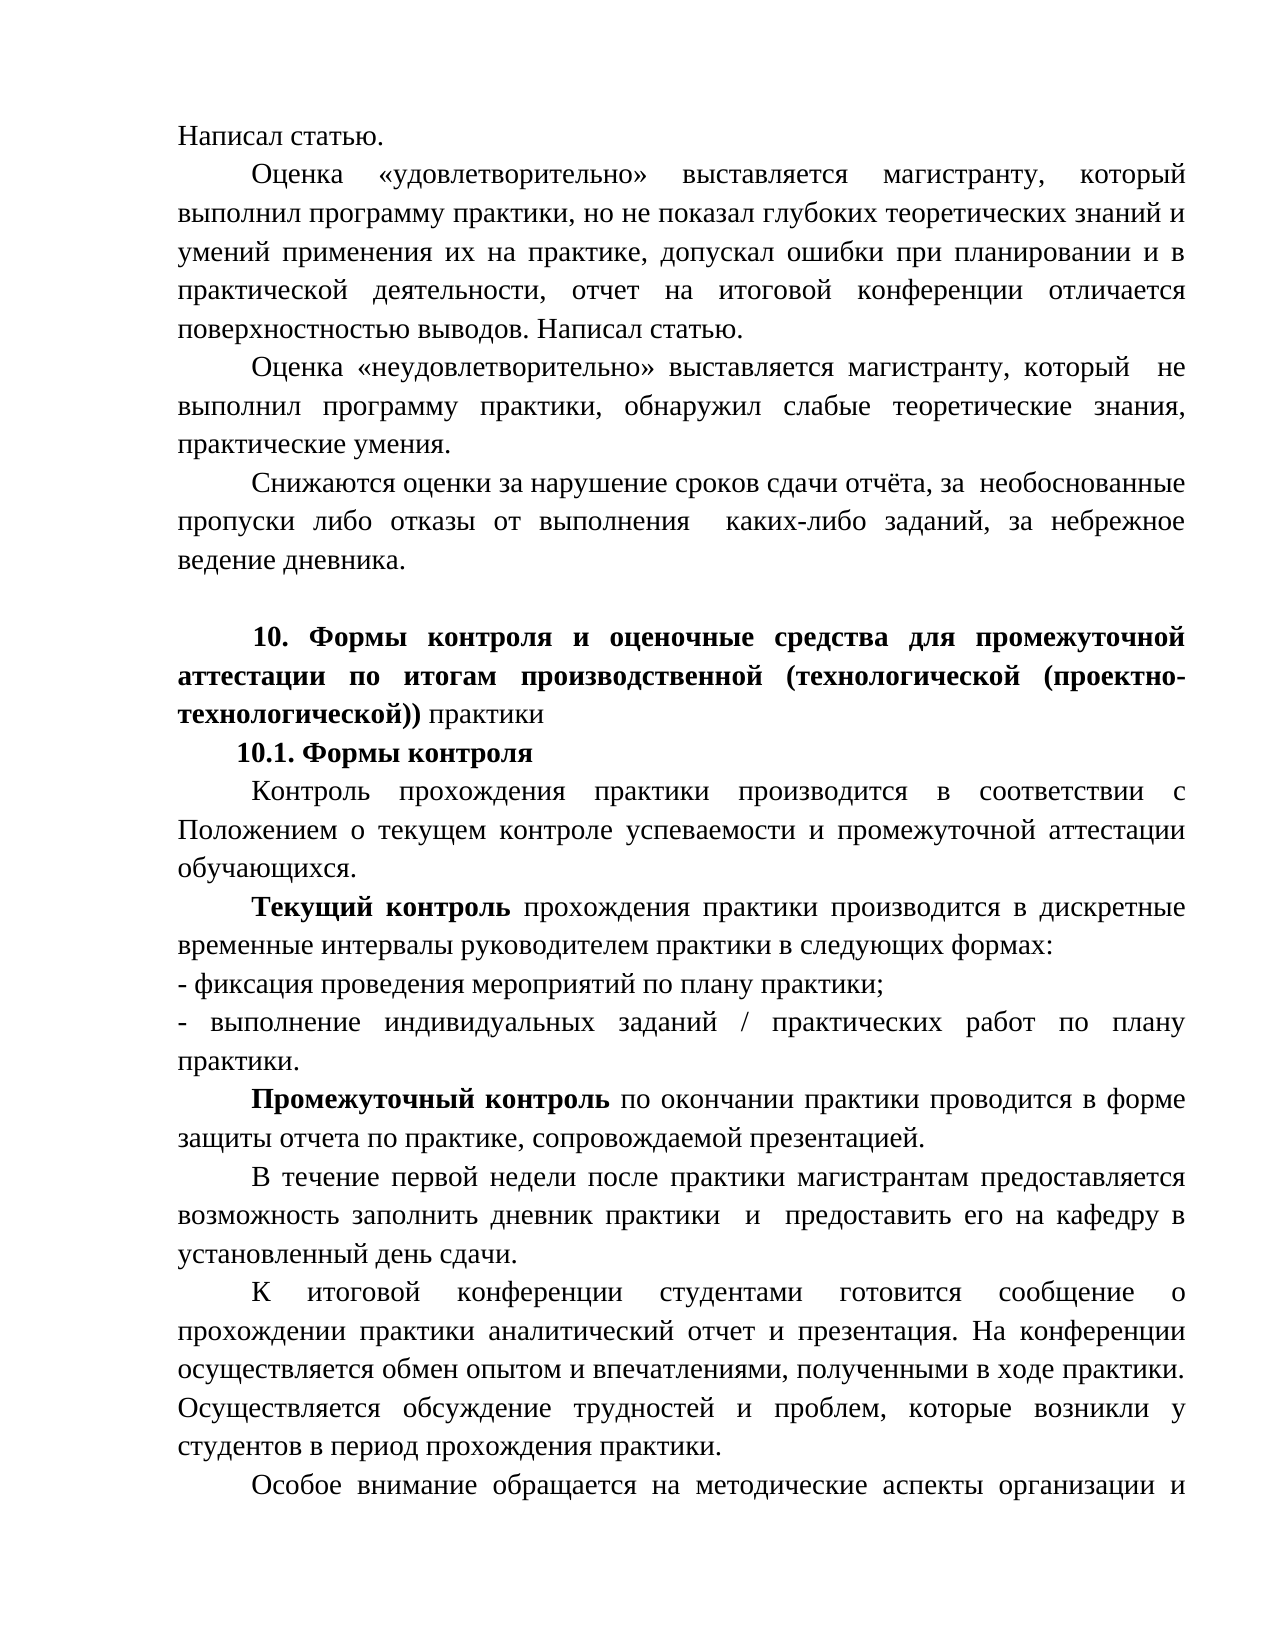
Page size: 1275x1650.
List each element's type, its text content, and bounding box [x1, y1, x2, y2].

text 10.1. Формы контроля [177, 735, 1186, 768]
text Оценка «неудовлетворительно» выставляется магистранту, который не выполнил программу практики, обнаружил слабые теоретические знания, практические умения. [177, 349, 1186, 460]
text Текущий контроль прохождения практики производится в дискретные временные интервалы руководителем практики в следующих формах: [177, 889, 1186, 961]
text Оценка «удовлетворительно» выставляется магистранту, который выполнил программу практики, но не показал глубоких теоретических знаний и умений применения их на практике, допускал ошибки при планировании и в практической деятельности, отчет на итоговой конференции отличается поверхностностью выводов. Написал статью. [177, 157, 1186, 344]
text Снижаются оценки за нарушение сроков сдачи отчёта, за необоснованные пропуски либо отказы от выполнения каких-либо заданий, за небрежное ведение дневника. [177, 465, 1186, 576]
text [177, 1467, 1186, 1501]
text К итоговой конференции студентами готовится сообщение о прохождении практики аналитический отчет и презентация. На конференции осуществляется обмен опытом и впечатлениями, полученными в ходе практики. Осуществляется обсуждение трудностей и проблем, которые возникли у студентов в период прохождения практики. [177, 1274, 1186, 1462]
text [177, 118, 1186, 152]
text Контроль прохождения практики производится в соответствии с Положением о текущем контроле успеваемости и промежуточной аттестации обучающихся. [177, 773, 1186, 884]
text - фиксация проведения мероприятий по плану практики; [177, 966, 1186, 999]
text В течение первой недели после практики магистрантам предоставляется возможность заполнить дневник практики и предоставить его на кафедру в установленный день сдачи. [177, 1159, 1186, 1269]
text 10. Формы контроля и оценочные средства для промежуточной аттестации по итогам производственной (технологической (проектно-технологической)) практики [177, 619, 1186, 730]
text - выполнение индивидуальных заданий / практических работ по плану практики. [177, 1004, 1186, 1077]
text Промежуточный контроль по окончании практики проводится в форме защиты отчета по практике, сопровождаемой презентацией. [177, 1082, 1186, 1154]
